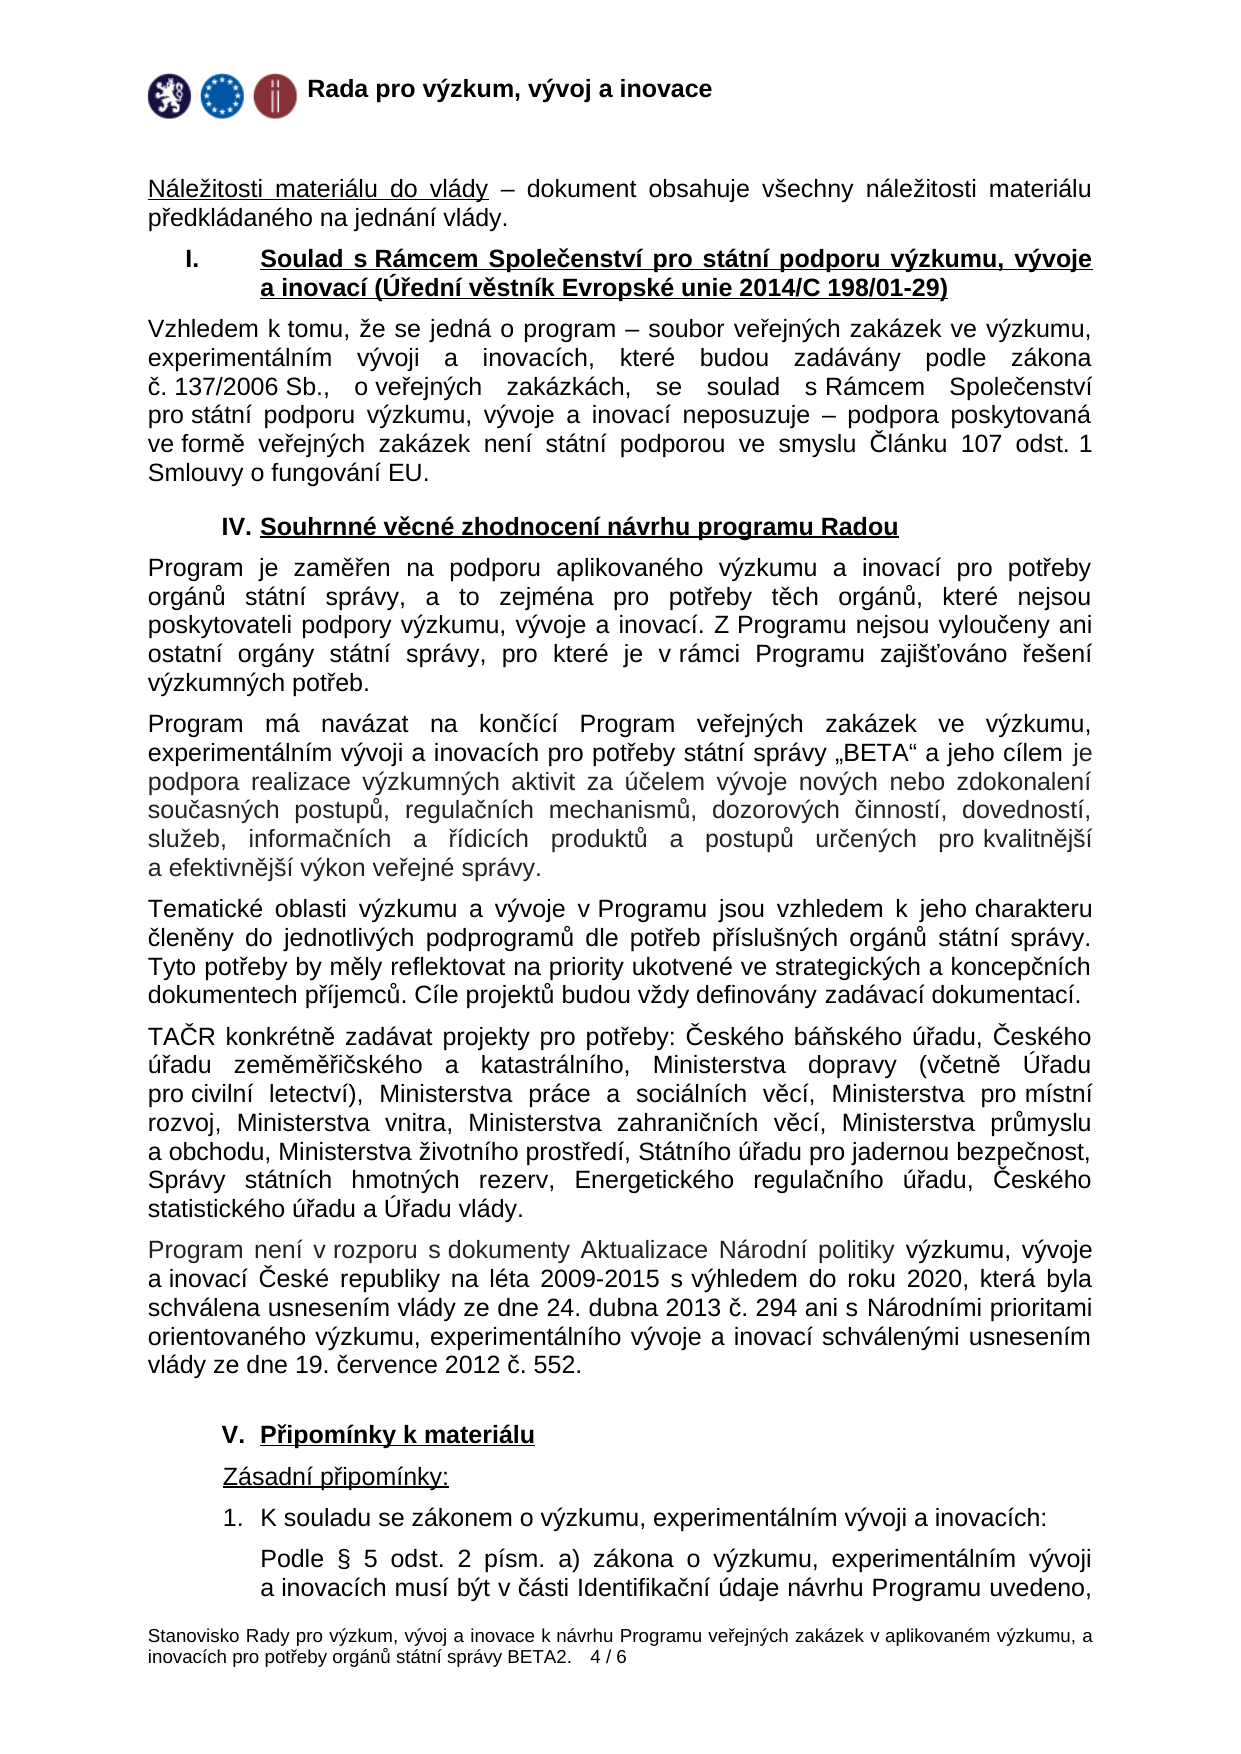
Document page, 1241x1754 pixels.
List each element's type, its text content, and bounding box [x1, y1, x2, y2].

list Soulad s Rámcem Společenství pro státní podporu výzkumu, vývoje a inovací (Úřední věstník Evropské unie 2014/C 198/01-29) [185, 244, 1093, 301]
text Tematické oblasti výzkumu a vývoje v Programu jsou vzhledem k jeho charakteru členěny do jednotlivých podprogramů dle potřeb příslušných orgánů státní správy. Tyto potřeby by měly reflektovat na priority ukotvené ve strategických a koncepčních dokumentech příjemců. Cíle projektů budou vždy definovány zadávací dokumentací. [148, 894, 1093, 1009]
text Program je zaměřen na podporu aplikovaného výzkumu a inovací pro potřeby orgánů státní správy, a to zejména pro potřeby těch orgánů, které nejsou poskytovateli podpory výzkumu, vývoje a inovací. Z Programu nejsou vyloučeny ani ostatní orgány státní správy, pro které je v rámci Programu zajišťováno řešení výzkumných potřeb. [148, 553, 1093, 696]
text TAČR konkrétně zadávat projekty pro potřeby: Českého báňského úřadu, Českého úřadu zeměměřičského a katastrálního, Ministerstva dopravy (včetně Úřadu pro civilní letectví), Ministerstva práce a sociálních věcí, Ministerstva pro místní rozvoj, Ministerstva vnitra, Ministerstva zahraničních věcí, Ministerstva průmyslu a obchodu, Ministerstva životního prostředí, Státního úřadu pro jadernou bezpečnost, Správy státních hmotných rezerv, Energetického regulačního úřadu, Českého statistického úřadu a Úřadu vlády. [148, 1021, 1093, 1223]
text Program má navázat na končící Program veřejných zakázek ve výzkumu, experimentálním vývoji a inovacích pro potřeby státní správy „BETA“ a jeho cílem je podpora realizace výzkumných aktivit za účelem vývoje nových nebo zdokonalení současných postupů, regulačních mechanismů, dozorových činností, dovedností, služeb, informačních a řídicích produktů a postupů určených pro kvalitnější a efektivnější výkon veřejné správy. [148, 738, 1093, 881]
list Připomínky k materiálu [221, 1420, 1093, 1449]
picture [147, 73, 298, 120]
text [260, 1544, 1093, 1601]
list Souhrnné věcné zhodnocení návrhu programu Radou [221, 511, 1093, 540]
list K souladu se zákonem o výzkumu, experimentálním vývoji a inovacích: [223, 1503, 1093, 1531]
text Náležitosti materiálu do vlády – dokument obsahuje všechny náležitosti materiálu předkládaného na jednání vlády. [148, 174, 1093, 231]
text Zásadní připomínky: [223, 1461, 1093, 1490]
text Vzhledem k tomu, že se jedná o program – soubor veřejných zakázek ve výzkumu, experimentálním vývoji a inovacích, které budou zadávány podle zákona č. 137/2006 Sb., o veřejných zakázkách, se soulad s Rámcem Společenství pro státní podporu výzkumu, vývoje a inovací neposuzuje – podpora poskytovaná ve formě veřejných zakázek není státní podporou ve smyslu Článku 107 odst. 1 Smlouvy o fungování EU. [148, 314, 1093, 486]
text Program není v rozporu s dokumenty Aktualizace Národní politiky výzkumu, vývoje a inovací České republiky na léta 2009-2015 s výhledem do roku 2020, která byla schválena usnesením vlády ze dne 24. dubna 2013 č. 294 ani s Národními prioritami orientovaného výzkumu, experimentálního vývoje a inovací schválenými usnesením vlády ze dne 19. července 2012 č. 552. [148, 1235, 1093, 1379]
